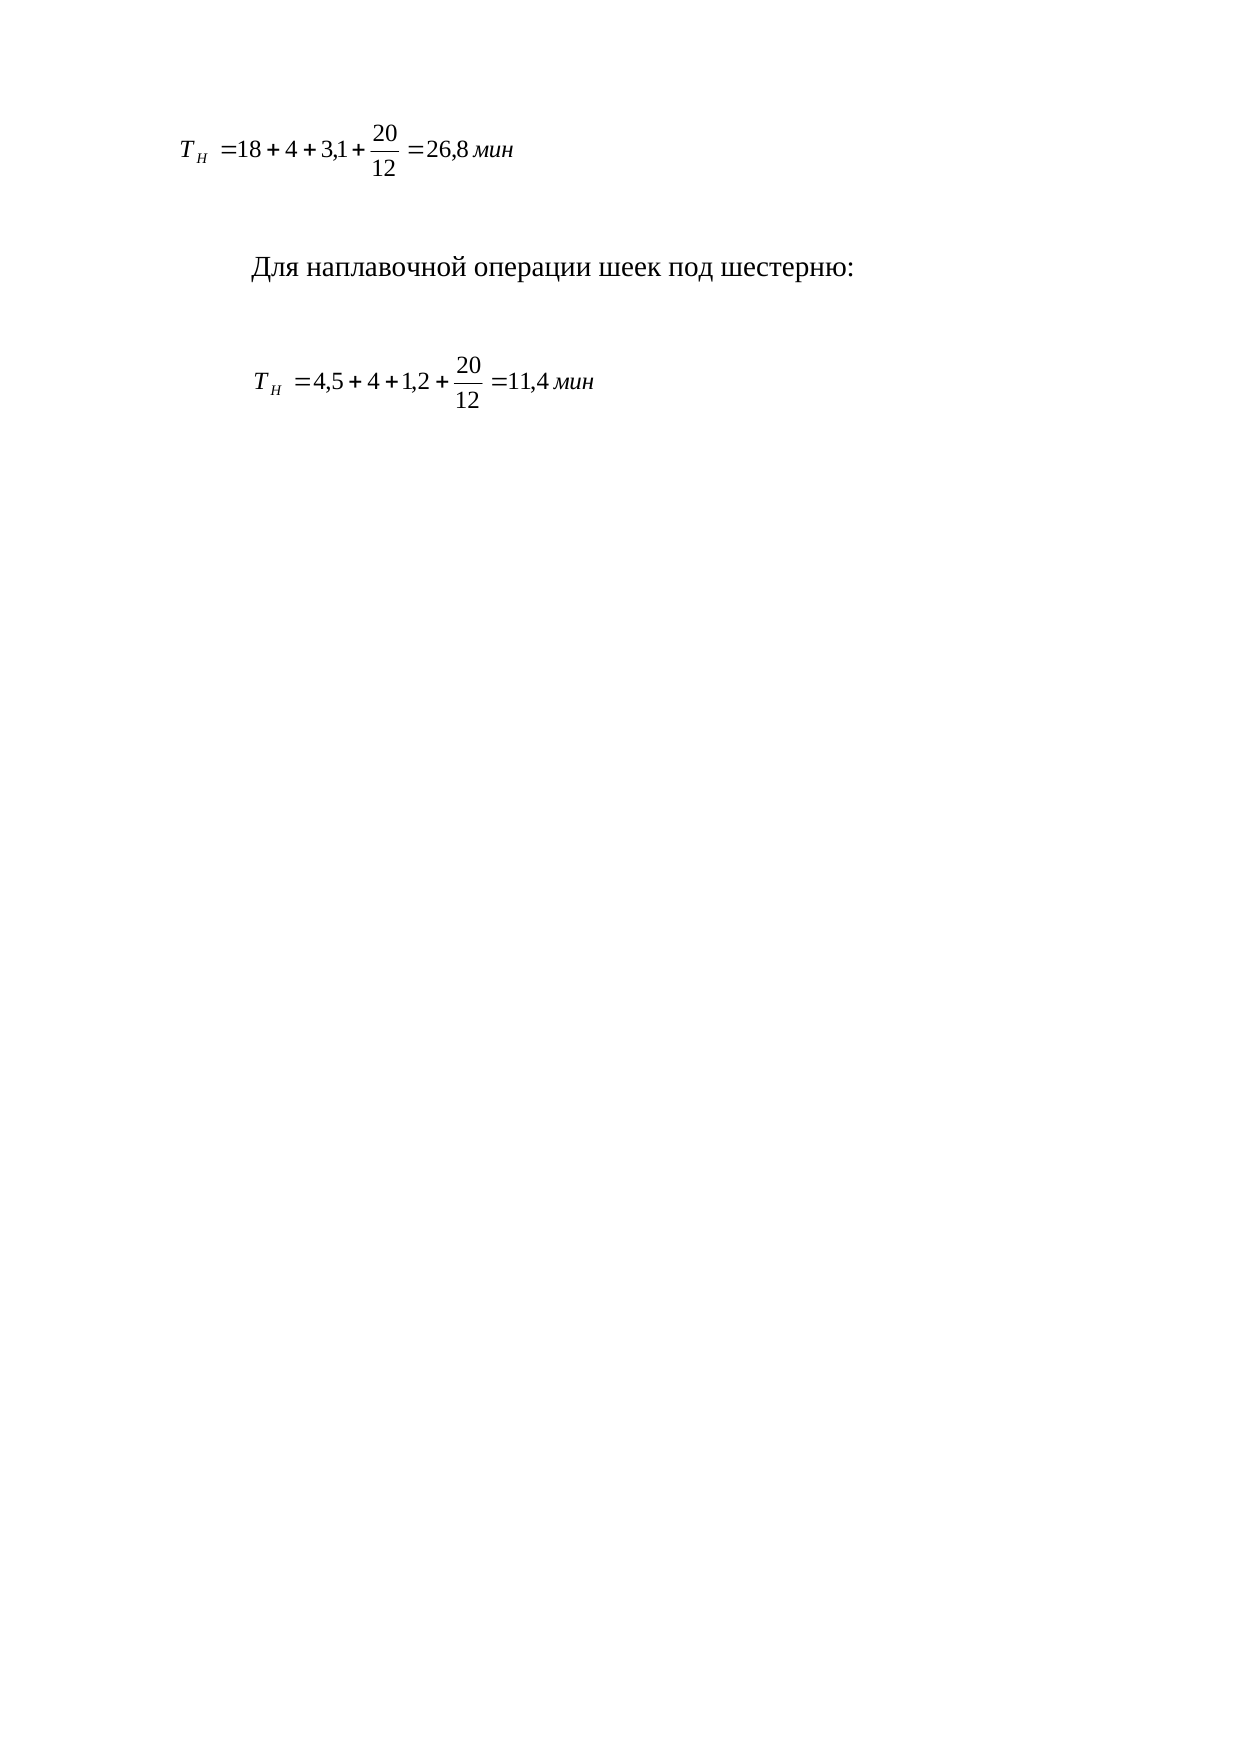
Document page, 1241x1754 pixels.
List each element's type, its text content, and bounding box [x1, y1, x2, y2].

text Для наплавочной операции шеек под шестерню: [177, 249, 1152, 283]
